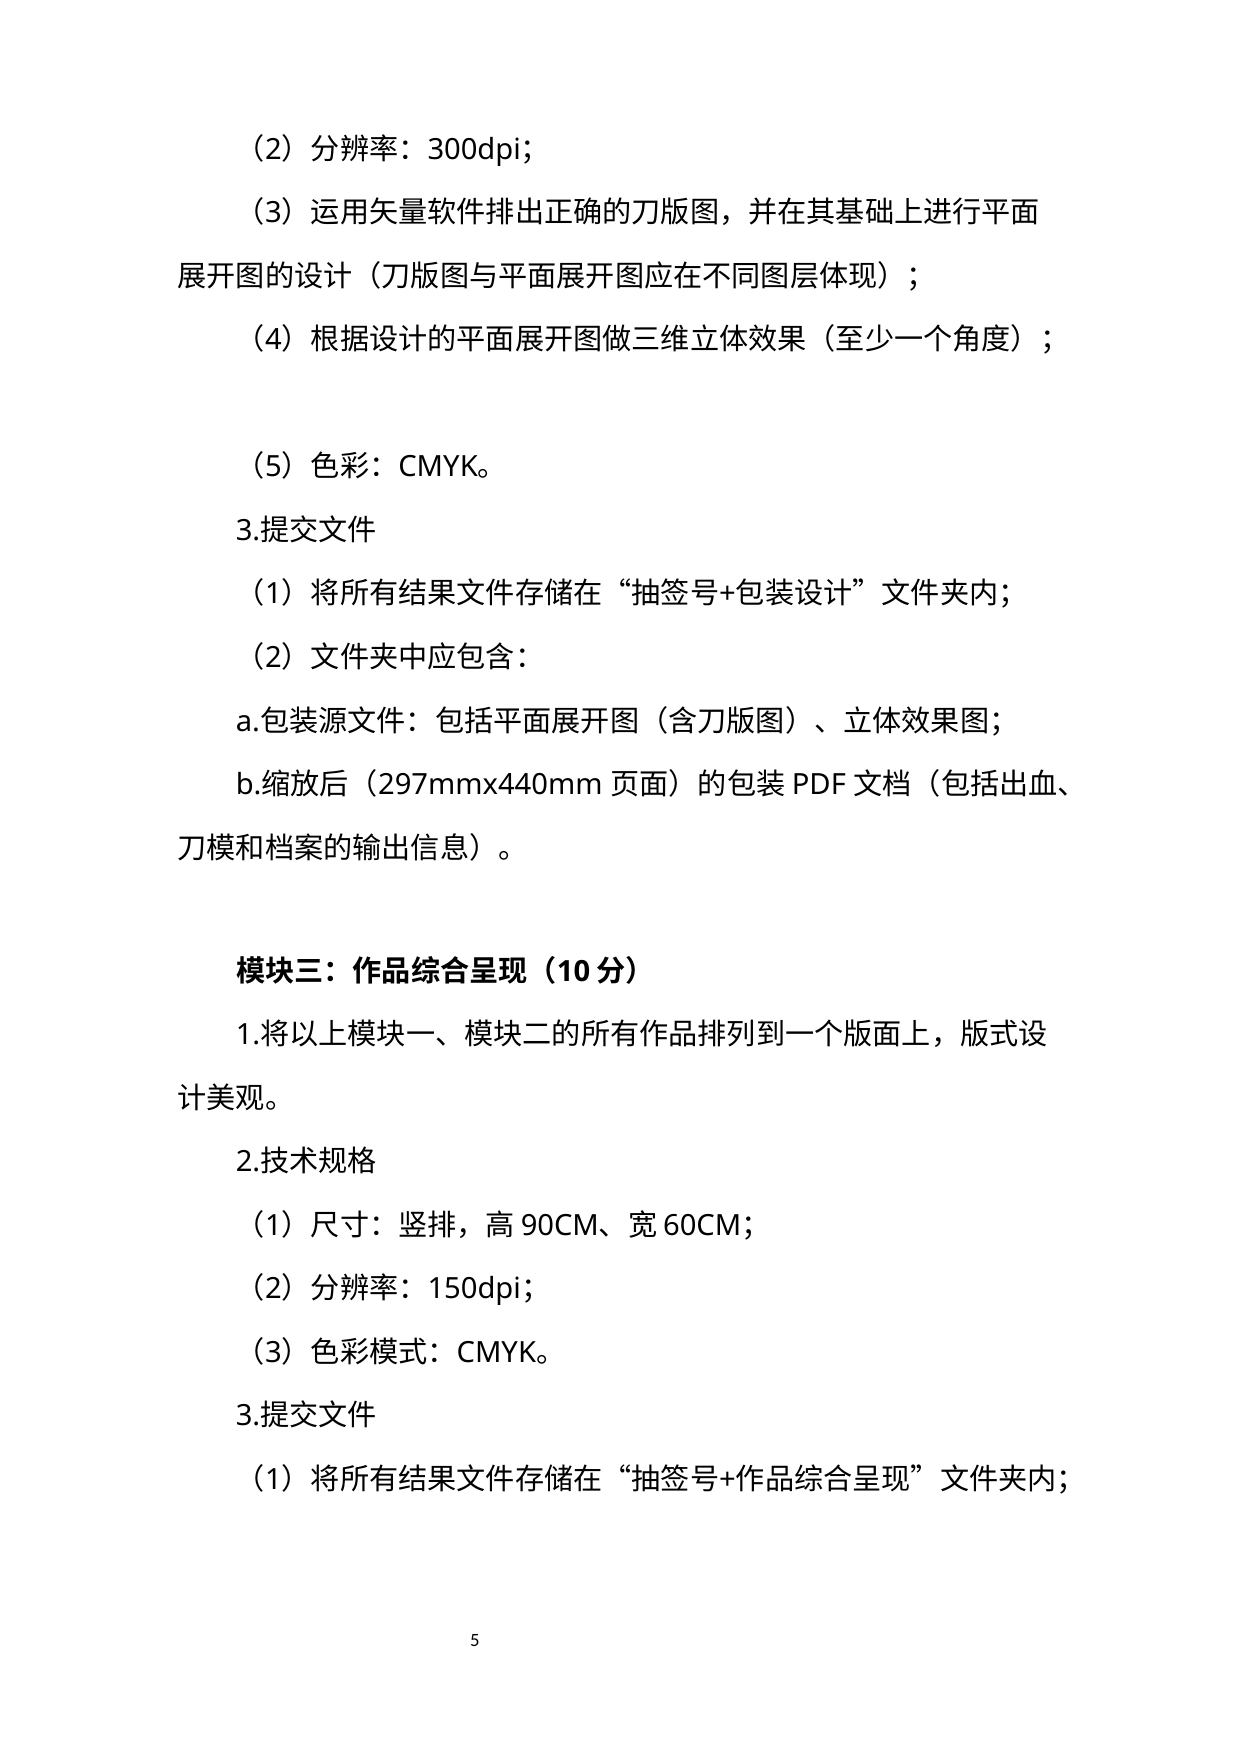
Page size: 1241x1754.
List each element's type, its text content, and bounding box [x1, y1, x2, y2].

text 2.技术规格 [177, 1138, 1063, 1180]
text 3.提交文件 [177, 1392, 1063, 1434]
list 尺寸：竖排，高90CM、宽60CM； [177, 1201, 1063, 1243]
text （4）根据设计的平面展开图做三维立体效果（至少一个角度）； [177, 316, 1063, 422]
text 1.将以上模块一、模块二的所有作品排列到一个版面上，版式设计美观。 [177, 1011, 1063, 1116]
text （1）将所有结果文件存储在“抽签号+作品综合呈现”文件夹内； [177, 1455, 1063, 1561]
text （5）色彩：CMYK。 [177, 443, 1063, 485]
text 模块三：作品综合呈现（10分） [177, 947, 1063, 989]
text （2）文件夹中应包含： [177, 633, 1063, 676]
list 分辨率：150dpi； [177, 1265, 1063, 1307]
text a.包装源文件：包括平面展开图（含刀版图）、立体效果图； [177, 697, 1063, 739]
text b.缩放后（297mmx440mm 页面）的包装 PDF 文档（包括出血、刀模和档案的输出信息）。 [177, 761, 1063, 866]
list 色彩模式：CMYK。 [177, 1328, 1063, 1371]
text 3.提交文件 [177, 506, 1063, 549]
text （2）分辨率：300dpi； [177, 125, 1063, 168]
text （1）将所有结果文件存储在“抽签号+包装设计”文件夹内； [177, 570, 1063, 612]
text （3）运用矢量软件排出正确的刀版图，并在其基础上进行平面展开图的设计（刀版图与平面展开图应在不同图层体现）； [177, 189, 1063, 295]
